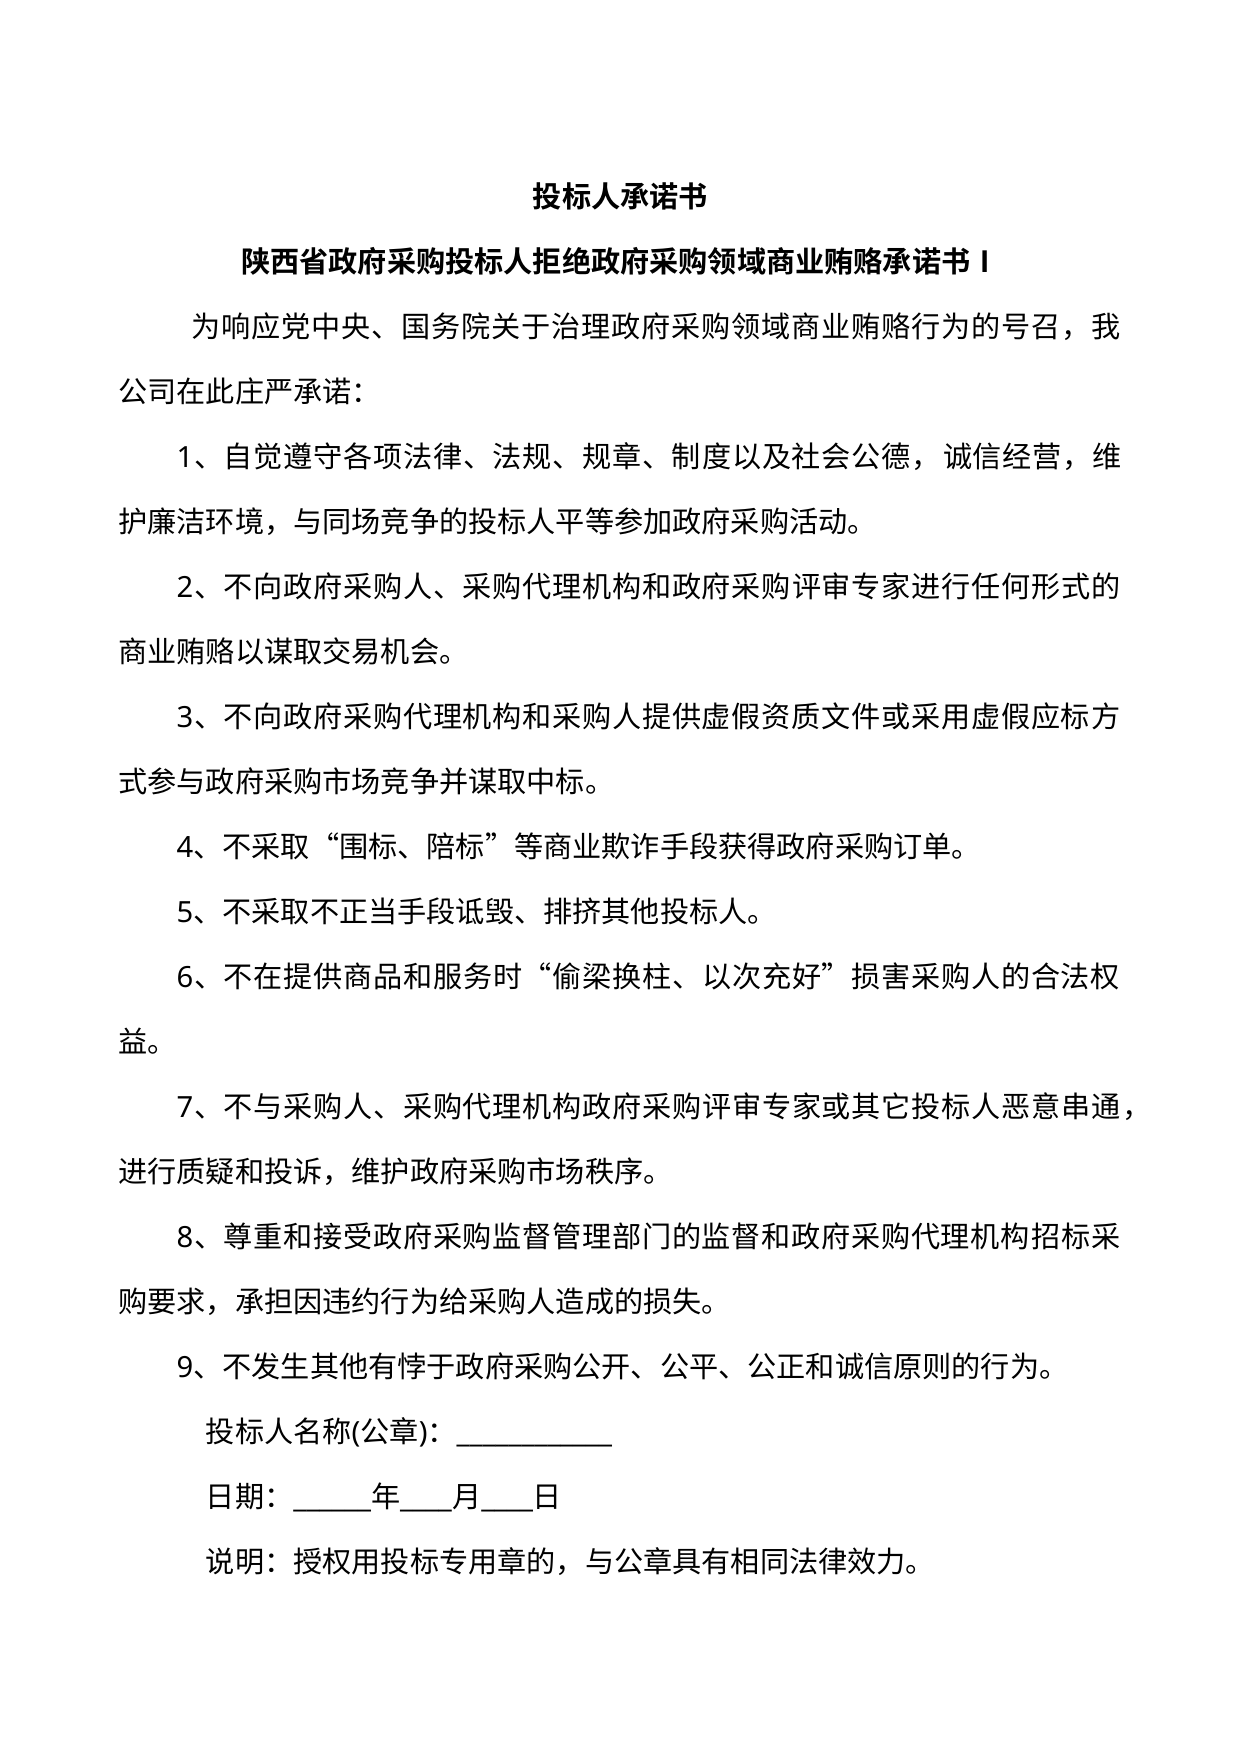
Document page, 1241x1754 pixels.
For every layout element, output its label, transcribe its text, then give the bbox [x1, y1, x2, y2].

text 说明：授权用投标专用章的，与公章具有相同法律效力。 [118, 1527, 1122, 1592]
text 为响应党中央、国务院关于治理政府采购领域商业贿赂行为的号召，我公司在此庄严承诺： [118, 292, 1122, 422]
text 投标人名称(公章)：____________ [118, 1397, 1122, 1462]
text 9、不发生其他有悖于政府采购公开、公平、公正和诚信原则的行为。 [118, 1332, 1122, 1397]
text 陕西省政府采购投标人拒绝政府采购领域商业贿赂承诺书Ⅰ [118, 227, 1122, 292]
text 5、不采取不正当手段诋毁、排挤其他投标人。 [118, 877, 1122, 942]
text 2、不向政府采购人、采购代理机构和政府采购评审专家进行任何形式的商业贿赂以谋取交易机会。 [118, 552, 1122, 682]
text 投标人承诺书 [118, 162, 1122, 227]
text 6、不在提供商品和服务时“偷梁换柱、以次充好”损害采购人的合法权益。 [118, 942, 1122, 1072]
text 3、不向政府采购代理机构和采购人提供虚假资质文件或采用虚假应标方式参与政府采购市场竞争并谋取中标。 [118, 682, 1122, 812]
text 日期：______年____月____日 [118, 1462, 1122, 1527]
text 8、尊重和接受政府采购监督管理部门的监督和政府采购代理机构招标采购要求，承担因违约行为给采购人造成的损失。 [118, 1202, 1122, 1332]
text 1、自觉遵守各项法律、法规、规章、制度以及社会公德，诚信经营，维护廉洁环境，与同场竞争的投标人平等参加政府采购活动。 [118, 422, 1122, 552]
text 4、不采取“围标、陪标”等商业欺诈手段获得政府采购订单。 [118, 812, 1122, 877]
text 7、不与采购人、采购代理机构政府采购评审专家或其它投标人恶意串通，进行质疑和投诉，维护政府采购市场秩序。 [118, 1072, 1122, 1202]
